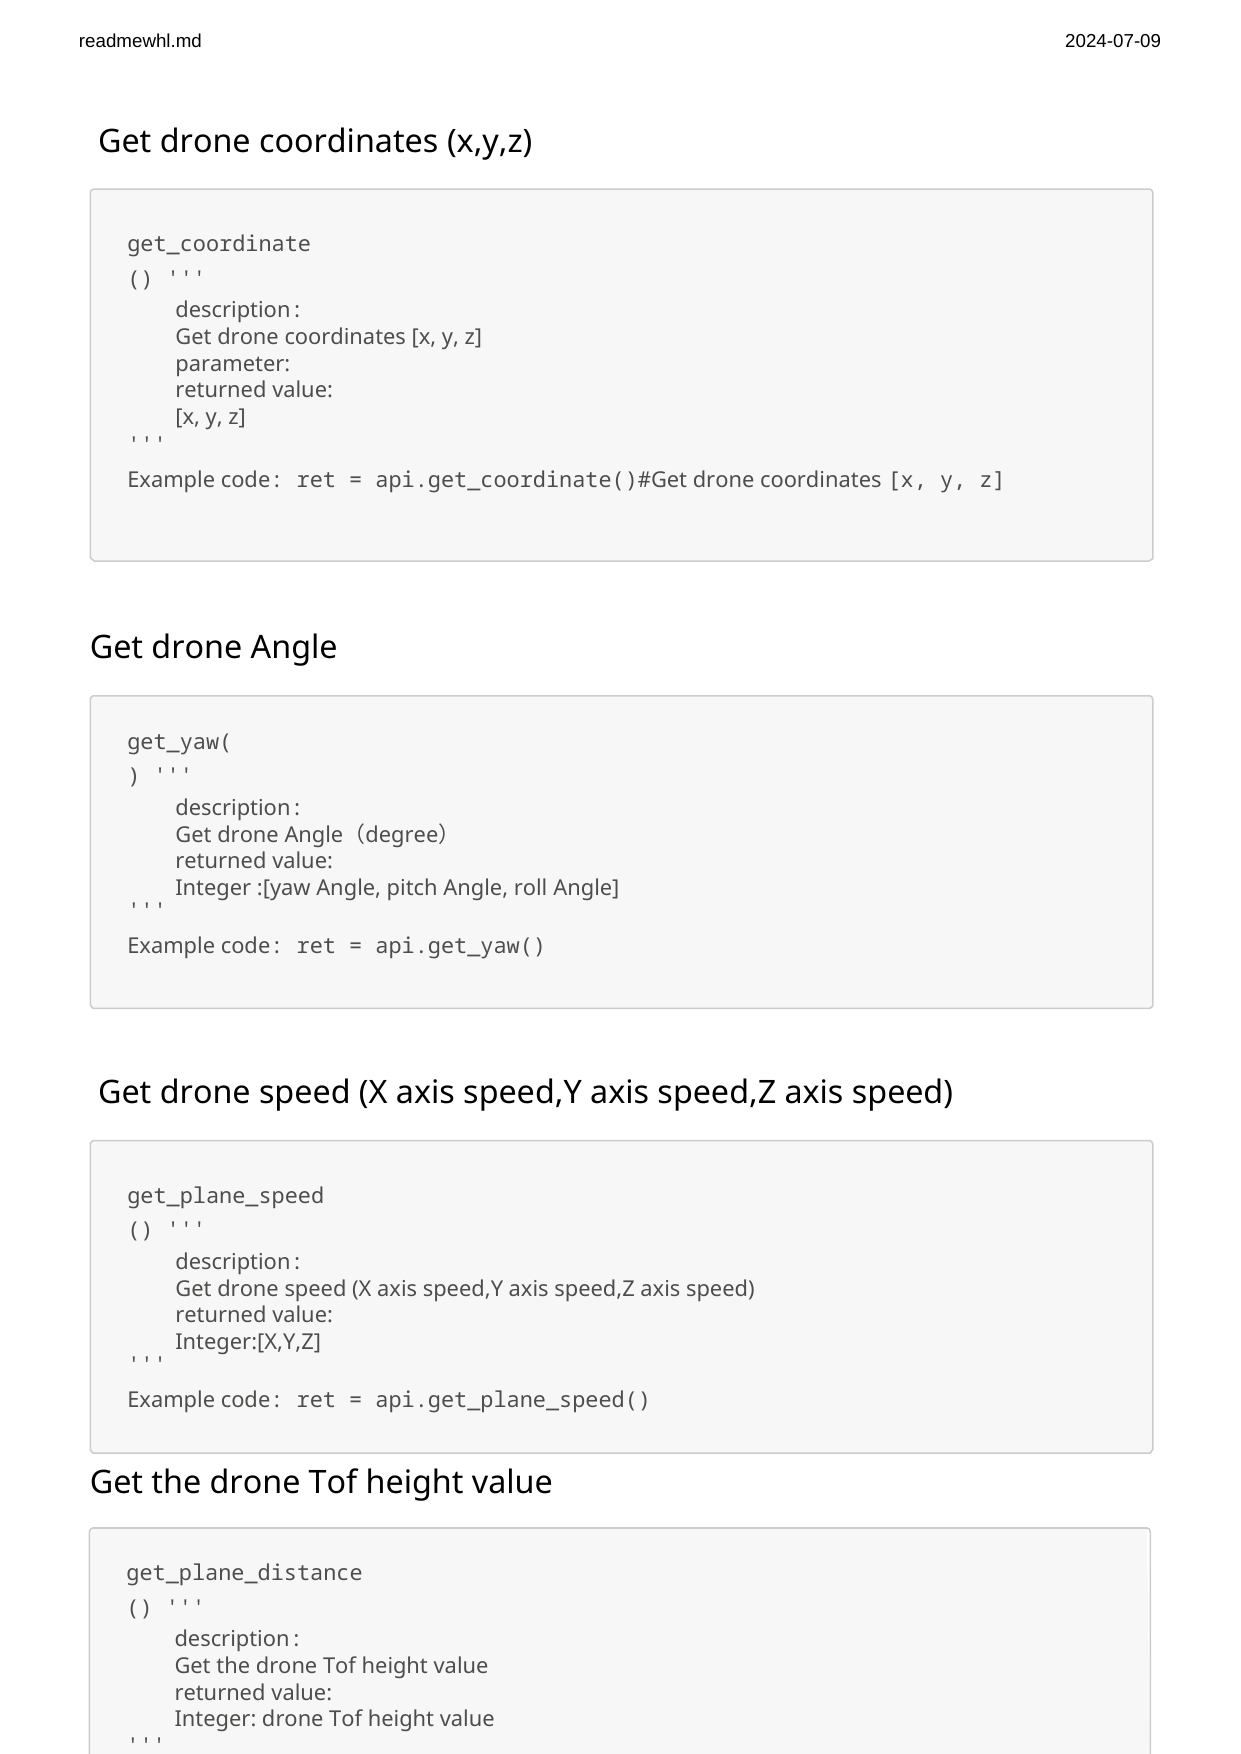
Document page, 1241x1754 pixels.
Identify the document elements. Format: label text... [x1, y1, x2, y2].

text Get the drone Tof height value [89, 1118, 1165, 1503]
text Get drone coordinates (x,y,z) [89, 118, 1165, 162]
text Get drone speed (X axis speed,Y axis speed,Z axis speed) [89, 1069, 1165, 1113]
text Get drone Angle [89, 624, 1165, 668]
